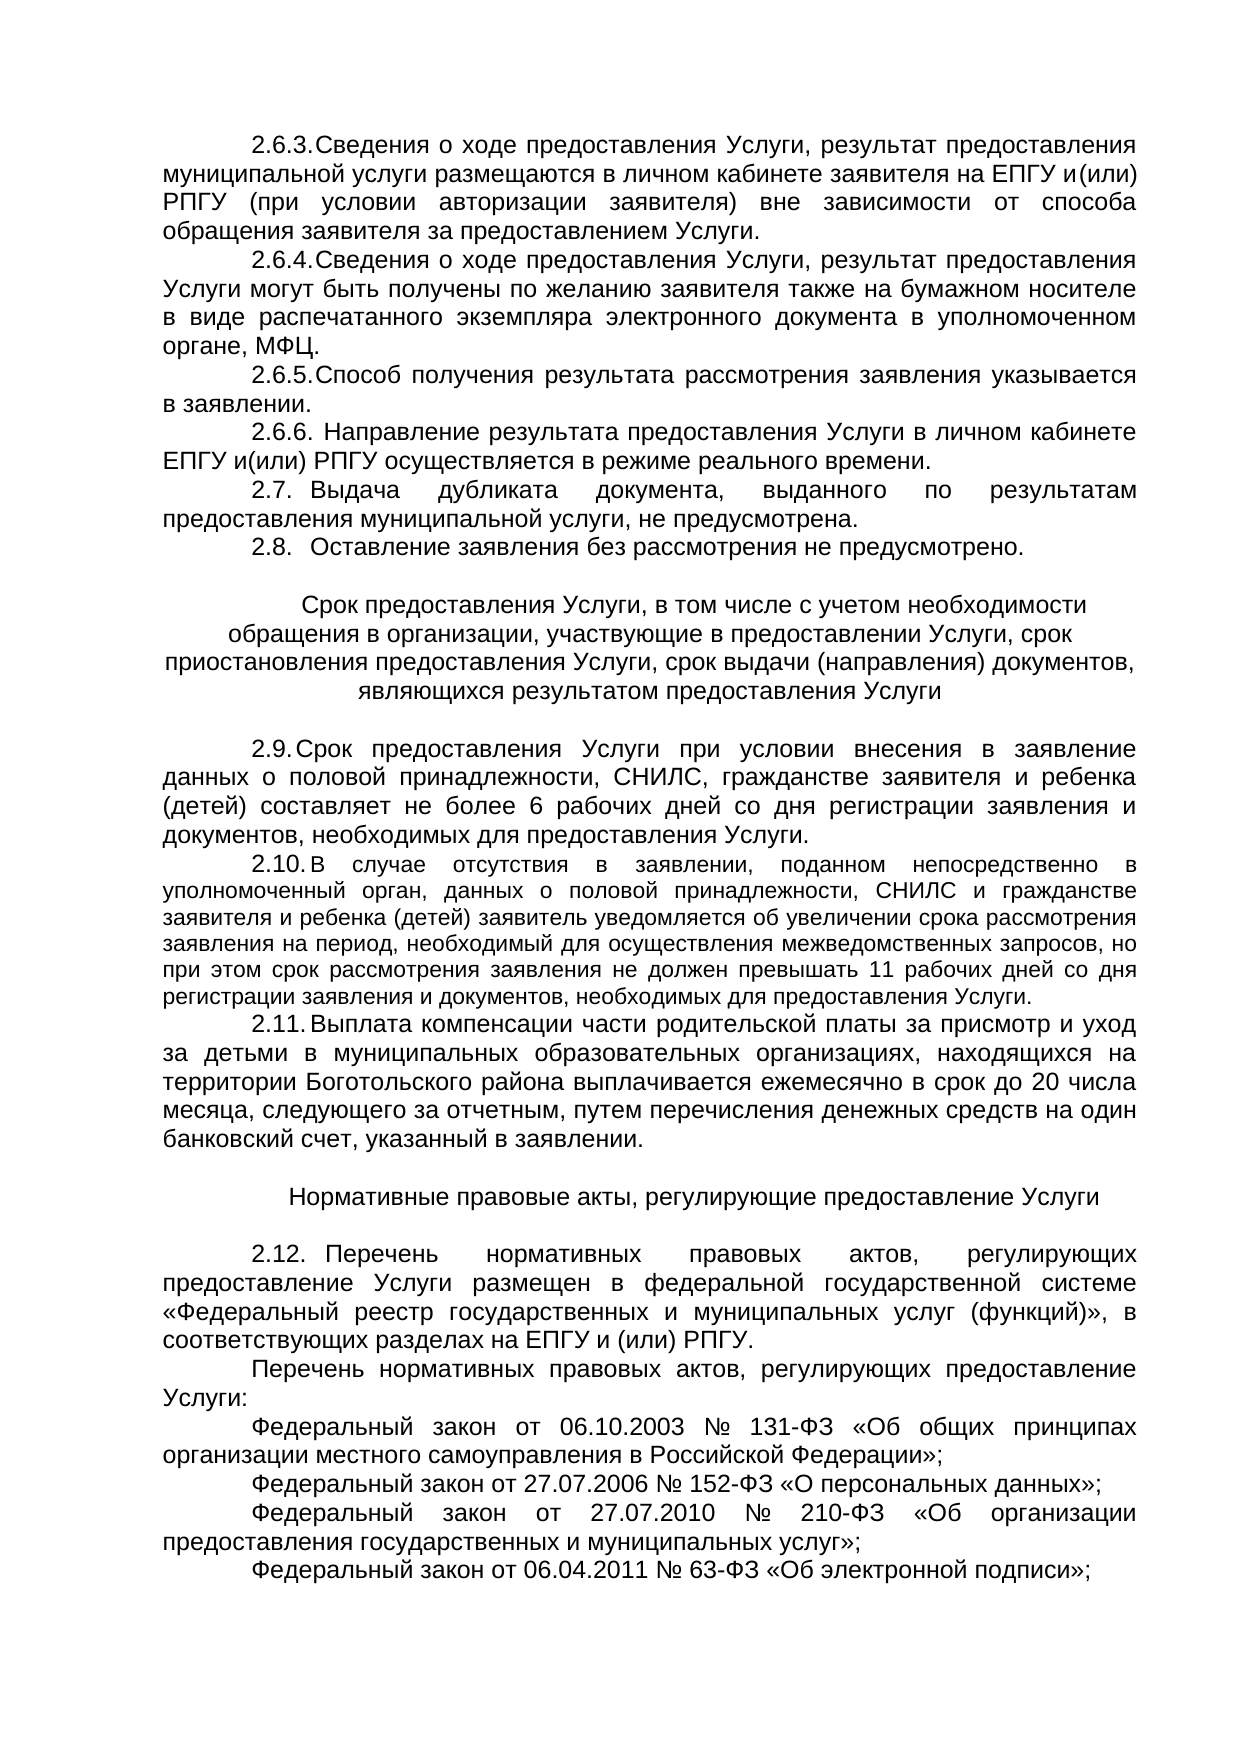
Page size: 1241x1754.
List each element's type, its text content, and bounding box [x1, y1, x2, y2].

text Федеральный закон от 27.07.2010 № 210-ФЗ «Об организации предоставления государственных и муниципальных услуг»; [162, 1498, 1138, 1555]
list Оставление заявления без рассмотрения не предусмотрено. [162, 532, 1138, 561]
text Федеральный закон от 06.10.2003 № 131-ФЗ «Об общих принципах организации местного самоуправления в Российской Федерации»; [162, 1412, 1138, 1469]
list Выплата компенсации части родительской платы за присмотр и уход за детьми в муниципальных образовательных организациях, находящихся на территории Боготольского района выплачивается ежемесячно в срок до 20 числа месяца, следующего за отчетным, путем перечисления денежных средств на один банковский счет, указанный в заявлении. [162, 1009, 1138, 1153]
title Перечень нормативных правовых актов, регулирующих предоставление Услуги: [162, 1354, 1138, 1412]
title Перечень нормативных правовых актов, регулирующих предоставление Услуги размещен в федеральной государственной системе «Федеральный реестр государственных и муниципальных услуг (функций)», в соответствующих разделах на ЕПГУ и (или) РПГУ. [162, 1239, 1138, 1354]
list Срок предоставления Услуги при условии внесения в заявление данных о половой принадлежности, СНИЛС, гражданстве заявителя и ребенка (детей) составляет не более 6 рабочих дней со дня регистрации заявления и документов, необходимых для предоставления Услуги. [162, 734, 1138, 849]
list Выдача дубликата документа, выданного по результатам предоставления муниципальной услуги, не предусмотрена. [162, 475, 1138, 532]
list Сведения о ходе предоставления Услуги, результат предоставления муниципальной услуги размещаются в личном кабинете заявителя на ЕПГУ и(или) РПГУ (при условии авторизации заявителя) вне зависимости от способа обращения заявителя за предоставлением Услуги. [162, 130, 1138, 245]
text Срок предоставления Услуги, в том числе с учетом необходимости обращения в организации, участвующие в предоставлении Услуги, срок приостановления предоставления Услуги, срок выдачи (направления) документов, являющихся результатом предоставления Услуги [162, 590, 1138, 705]
list Способ получения результата рассмотрения заявления указывается в заявлении. [162, 360, 1138, 417]
list Сведения о ходе предоставления Услуги, результат предоставления Услуги могут быть получены по желанию заявителя также на бумажном носителе в виде распечатанного экземпляра электронного документа в уполномоченном органе, МФЦ. [162, 245, 1138, 360]
text Федеральный закон от 27.07.2006 № 152-ФЗ «О персональных данных»; [162, 1469, 1138, 1498]
list В случае отсутствия в заявлении, поданном непосредственно в уполномоченный орган, данных о половой принадлежности, СНИЛС и гражданстве заявителя и ребенка (детей) заявитель уведомляется об увеличении срока рассмотрения заявления на период, необходимый для осуществления межведомственных запросов, но при этом срок рассмотрения заявления не должен превышать 11 рабочих дней со дня регистрации заявления и документов, необходимых для предоставления Услуги. [162, 849, 1138, 1009]
text Нормативные правовые акты, регулирующие предоставление Услуги [162, 1182, 1138, 1210]
list Направление результата предоставления Услуги в личном кабинете ЕПГУ и(или) РПГУ осуществляется в режиме реального времени. [162, 417, 1138, 475]
text Федеральный закон от 06.04.2011 № 63-ФЗ «Об электронной подписи»; [162, 1555, 1138, 1584]
